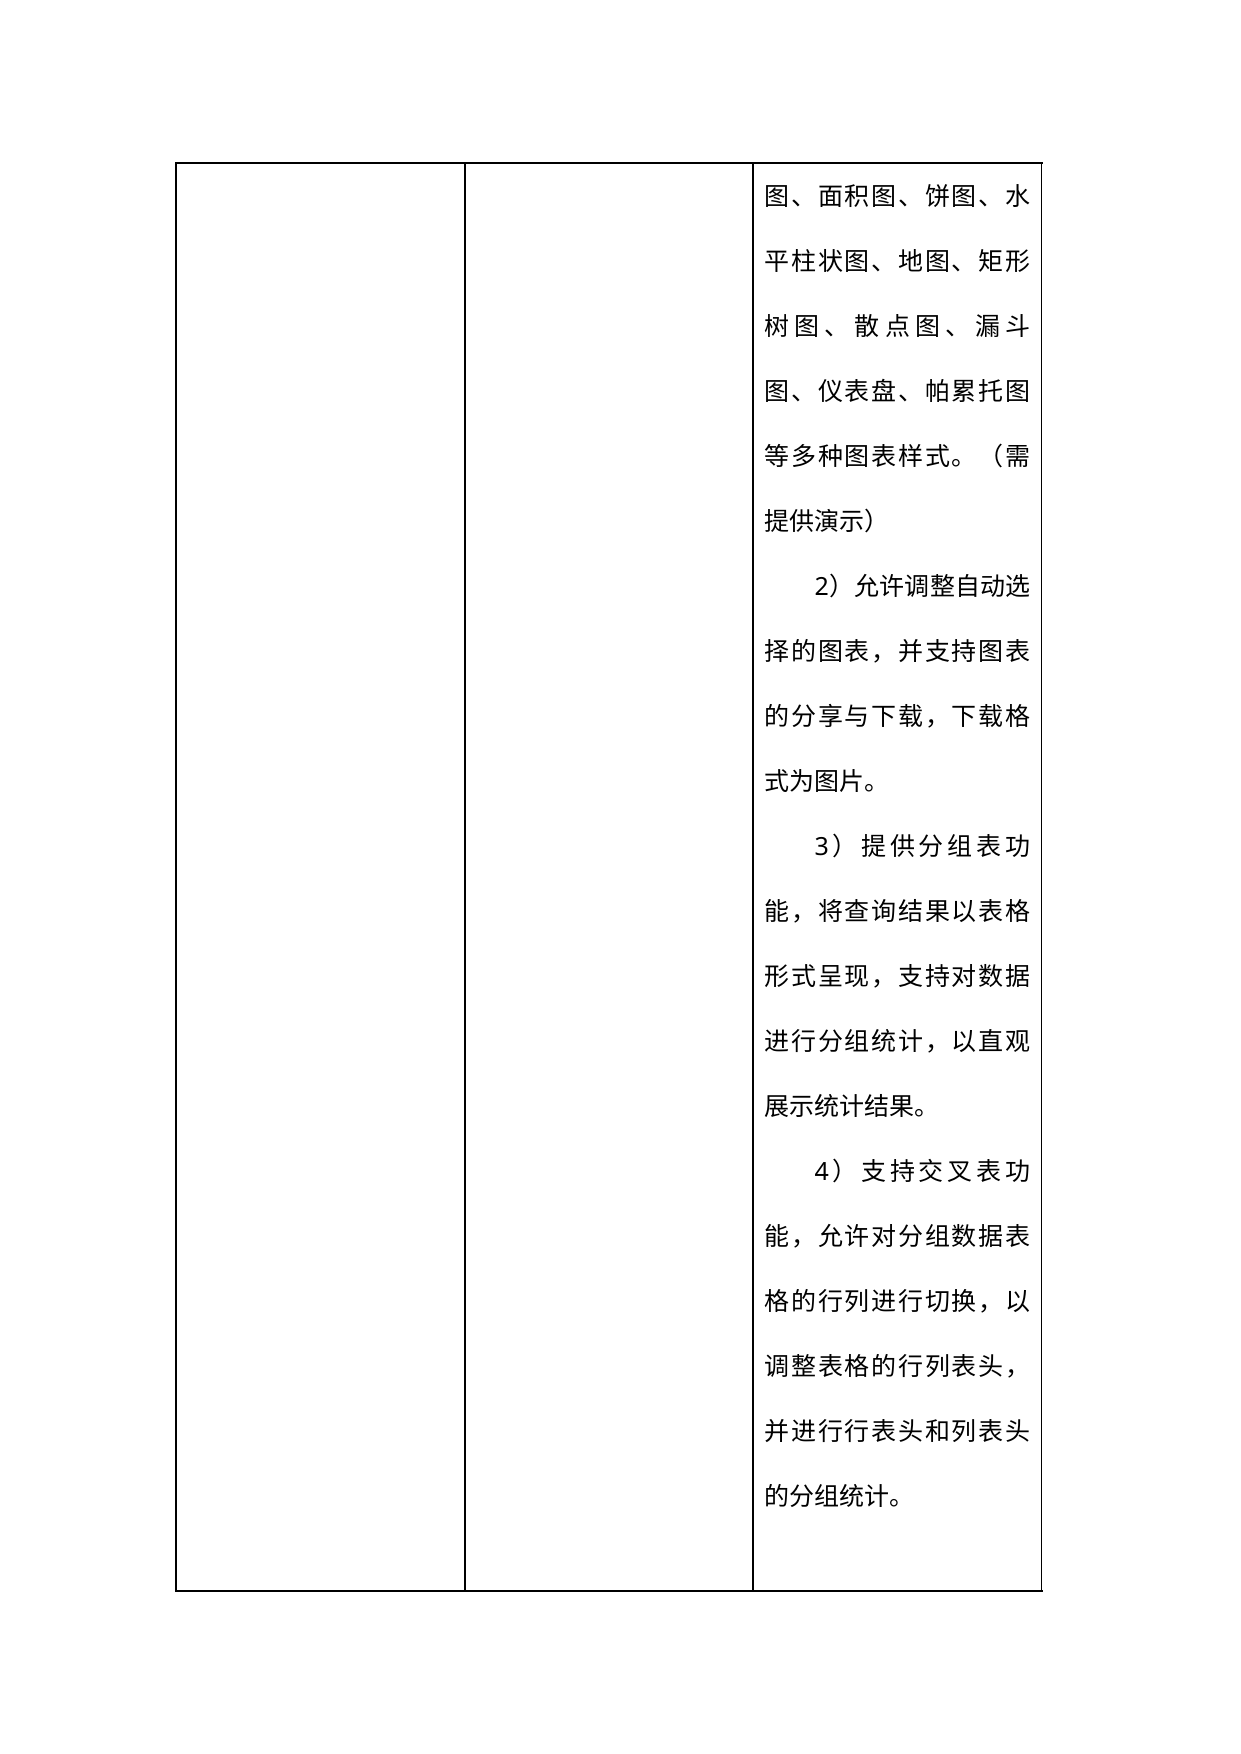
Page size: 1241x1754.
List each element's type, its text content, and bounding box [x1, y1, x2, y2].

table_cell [754, 164, 1041, 1590]
table_cell 1 [466, 164, 752, 1590]
table_cell [177, 164, 464, 1590]
